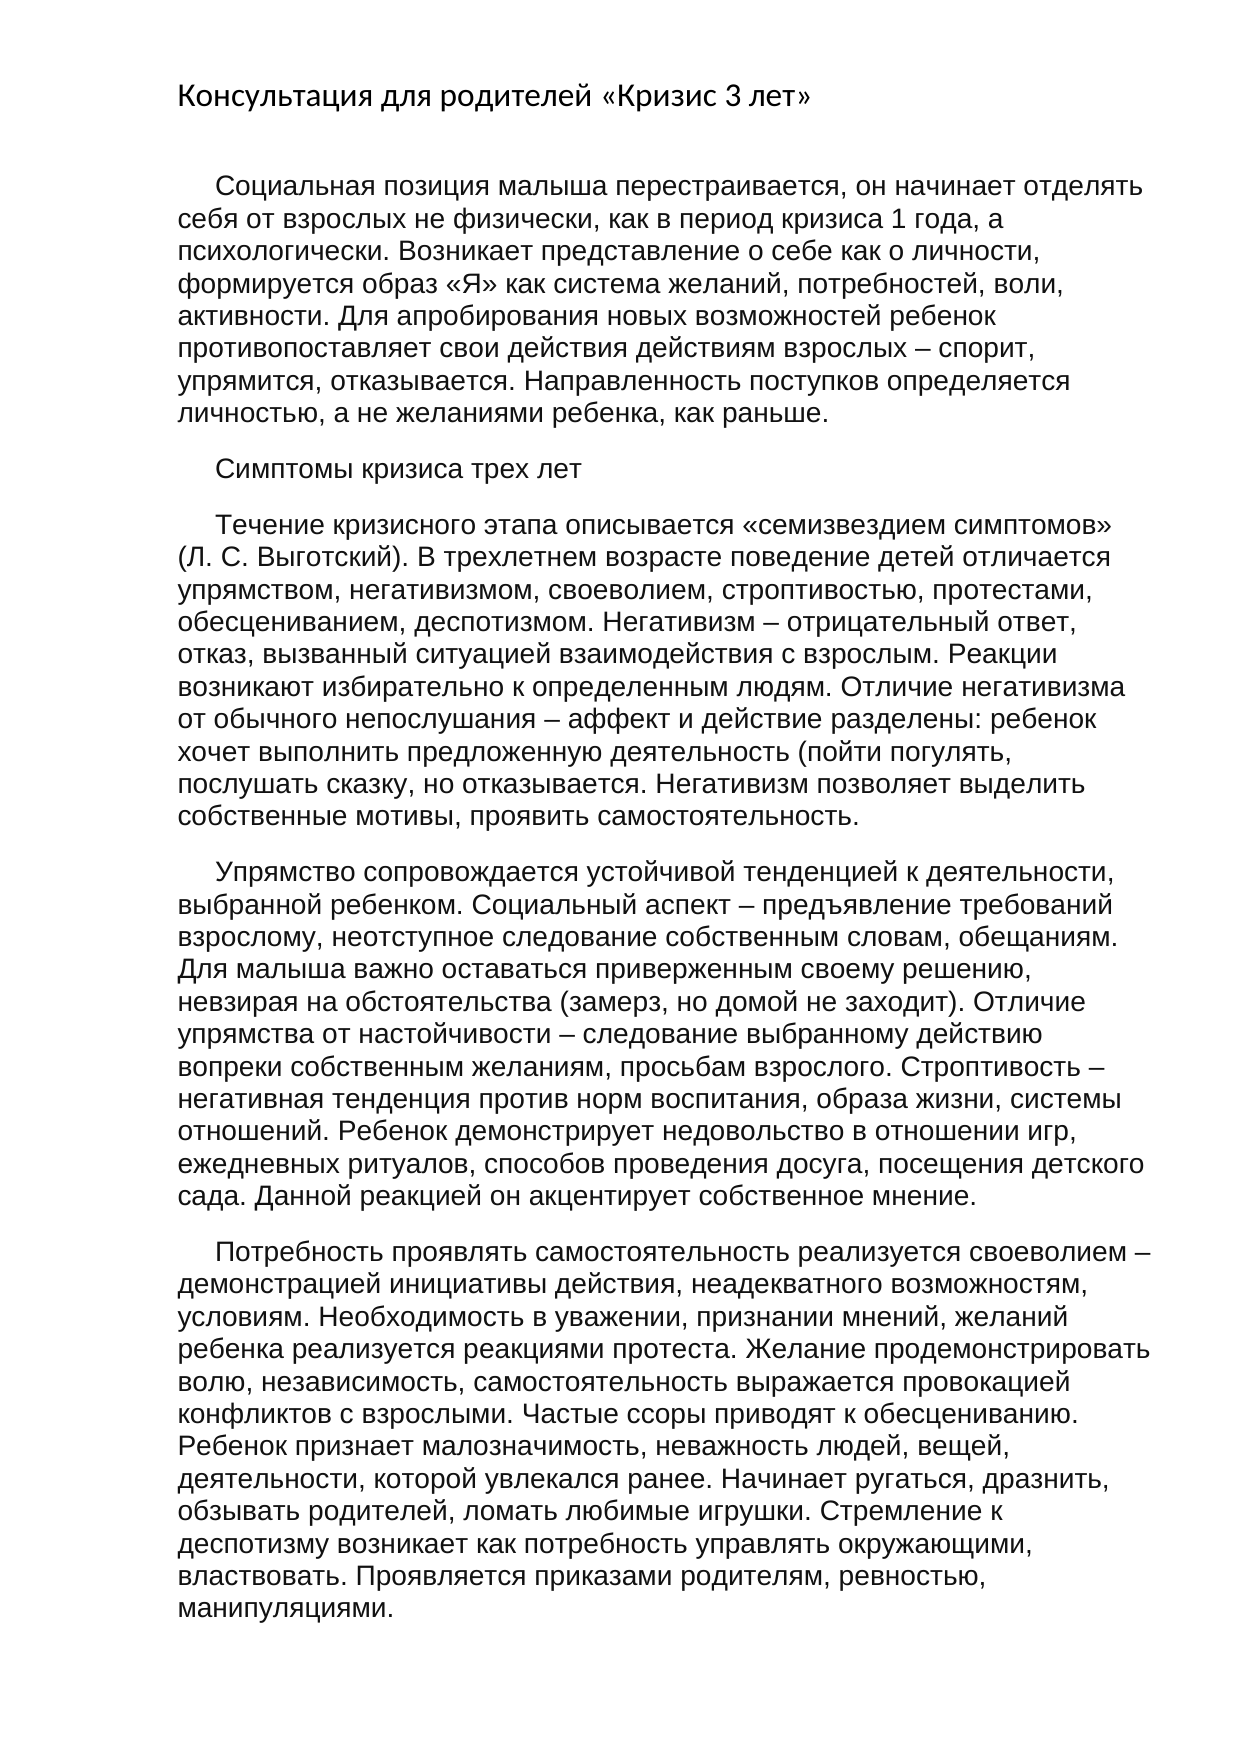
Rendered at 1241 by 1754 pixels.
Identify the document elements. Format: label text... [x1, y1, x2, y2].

text Потребность проявлять самостоятельность реализуется своеволием – демонстрацией инициативы действия, неадекватного возможностям, условиям. Необходимость в уважении, признании мнений, желаний ребенка реализуется реакциями протеста. Желание продемонстрировать волю, независимость, самостоятельность выражается провокацией конфликтов с взрослыми. Частые ссоры приводят к обесцениванию. Ребенок признает малозначимость, неважность людей, вещей, деятельности, которой увлекался ранее. Начинает ругаться, дразнить, обзывать родителей, ломать любимые игрушки. Стремление к деспотизму возникает как потребность управлять окружающими, властвовать. Проявляется приказами родителям, ревностью, манипуляциями. [177, 1235, 1152, 1624]
text Симптомы кризиса трех лет [177, 452, 1152, 484]
text Социальная позиция малыша перестраивается, он начинает отделять себя от взрослых не физически, как в период кризиса 1 года, а психологически. Возникает представление о себе как о личности, формируется образ «Я» как система желаний, потребностей, воли, активности. Для апробирования новых возможностей ребенок противопоставляет свои действия действиям взрослых – спорит, упрямится, отказывается. Направленность поступков определяется личностью, а не желаниями ребенка, как раньше. [177, 169, 1152, 428]
text Течение кризисного этапа описывается «семизвездием симптомов» (Л. С. Выготский). В трехлетнем возрасте поведение детей отличается упрямством, негативизмом, своеволием, строптивостью, протестами, обесцениванием, деспотизмом. Негативизм – отрицательный ответ, отказ, вызванный ситуацией взаимодействия с взрослым. Реакции возникают избирательно к определенным людям. Отличие негативизма от обычного непослушания – аффект и действие разделены: ребенок хочет выполнить предложенную деятельность (пойти погулять, послушать сказку, но отказывается. Негативизм позволяет выделить собственные мотивы, проявить самостоятельность. [177, 508, 1152, 832]
text Упрямство сопровождается устойчивой тенденцией к деятельности, выбранной ребенком. Социальный аспект – предъявление требований взрослому, неотступное следование собственным словам, обещаниям. Для малыша важно оставаться приверженным своему решению, невзирая на обстоятельства (замерз, но домой не заходит). Отличие упрямства от настойчивости – следование выбранному действию вопреки собственным желаниям, просьбам взрослого. Строптивость – негативная тенденция против норм воспитания, образа жизни, системы отношений. Ребенок демонстрирует недовольство в отношении игр, ежедневных ритуалов, способов проведения досуга, посещения детского сада. Данной реакцией он акцентирует собственное мнение. [177, 855, 1152, 1212]
